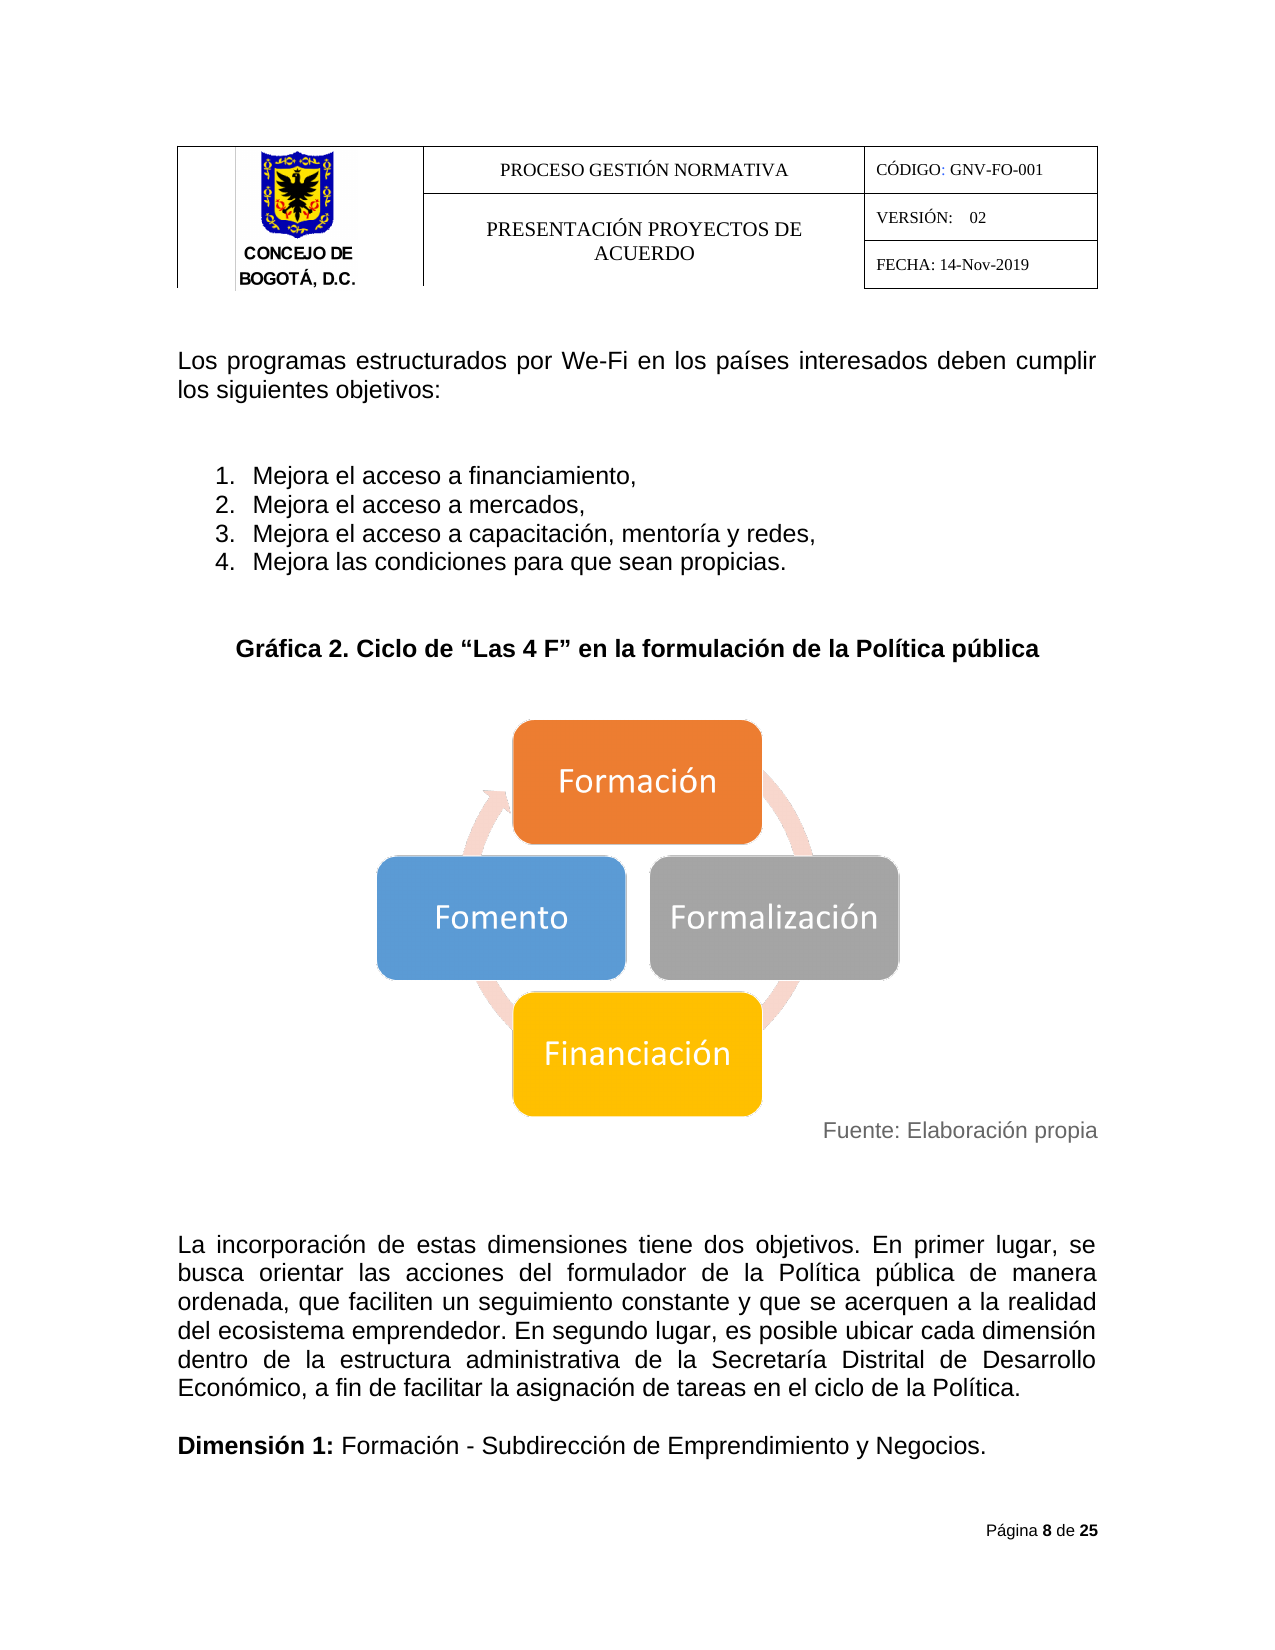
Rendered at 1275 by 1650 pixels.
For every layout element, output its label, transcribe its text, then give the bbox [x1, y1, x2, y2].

text Fuente: Elaboración propia [177, 1117, 1098, 1143]
list Mejora el acceso a financiamiento, [215, 461, 1098, 490]
list Mejora el acceso a mercados, [215, 490, 1098, 518]
text Gráfica 2. Ciclo de “Las 4 F” en la formulación de la Política pública [177, 633, 1098, 662]
picture [234, 147, 359, 291]
list Mejora el acceso a capacitación, mentoría y redes, [215, 518, 1098, 547]
text La incorporación de estas dimensiones tiene dos objetivos. En primer lugar, se busca orientar las acciones del formulador de la Política pública de manera ordenada, que faciliten un seguimiento constante y que se acerquen a la realidad del ecosistema emprendedor. En segundo lugar, es posible ubicar cada dimensión dentro de la estructura administrativa de la Secretaría Distrital de Desarrollo Económico, a fin de facilitar la asignación de tareas en el ciclo de la Política. [177, 1230, 1098, 1402]
text Los programas estructurados por We-Fi en los países interesados deben cumplir los siguientes objetivos: [177, 346, 1098, 403]
list Mejora las condiciones para que sean propicias. [215, 547, 1098, 576]
text Dimensión 1: Formación - Subdirección de Emprendimiento y Negocios. [177, 1431, 1098, 1460]
picture [339, 719, 936, 1117]
